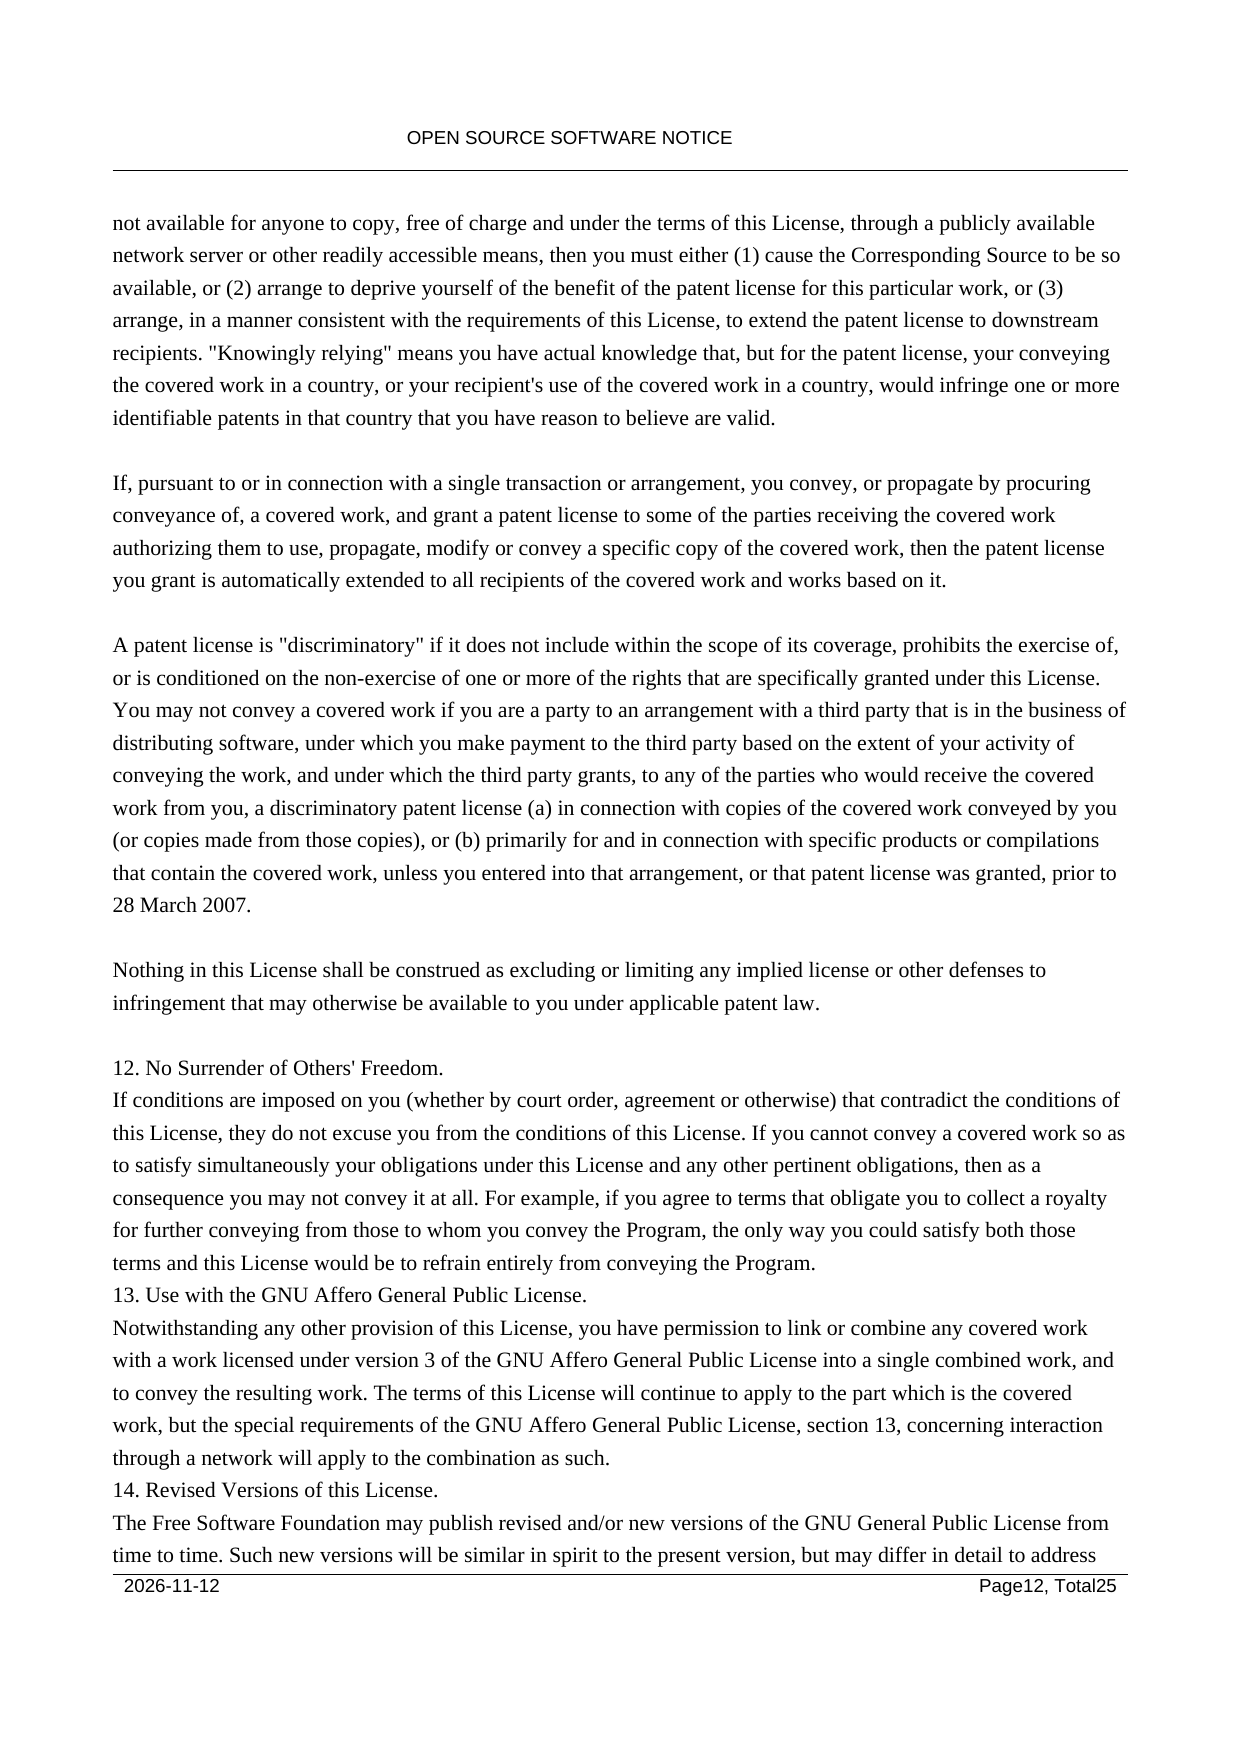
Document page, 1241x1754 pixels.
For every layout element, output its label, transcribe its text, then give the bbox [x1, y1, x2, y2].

text 14. Revised Versions of this License. [112, 1474, 1128, 1506]
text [112, 206, 1128, 434]
text 12. No Surrender of Others' Freedom. [112, 1051, 1128, 1084]
text Nothing in this License shall be construed as excluding or limiting any implied license or other defenses to infringement that may otherwise be available to you under applicable patent law. [112, 954, 1128, 1019]
text 13. Use with the GNU Affero General Public License. [112, 1279, 1128, 1311]
text Notwithstanding any other provision of this License, you have permission to link or combine any covered work with a work licensed under version 3 of the GNU Affero General Public License into a single combined work, and to convey the resulting work. The terms of this License will continue to apply to the part which is the covered work, but the special requirements of the GNU Affero General Public License, section 13, concerning interaction through a network will apply to the combination as such. [112, 1311, 1128, 1474]
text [112, 1506, 1128, 1571]
text A patent license is "discriminatory" if it does not include within the scope of its coverage, prohibits the exercise of, or is conditioned on the non-exercise of one or more of the rights that are specifically granted under this License. You may not convey a covered work if you are a party to an arrangement with a third party that is in the business of distributing software, under which you make payment to the third party based on the extent of your activity of conveying the work, and under which the third party grants, to any of the parties who would receive the covered work from you, a discriminatory patent license (a) in connection with copies of the covered work conveyed by you (or copies made from those copies), or (b) primarily for and in connection with specific products or compilations that contain the covered work, unless you entered into that arrangement, or that patent license was granted, prior to 28 March 2007. [112, 629, 1128, 921]
text If conditions are imposed on you (whether by court order, agreement or otherwise) that contradict the conditions of this License, they do not excuse you from the conditions of this License. If you cannot convey a covered work so as to satisfy simultaneously your obligations under this License and any other pertinent obligations, then as a consequence you may not convey it at all. For example, if you agree to terms that obligate you to collect a royalty for further conveying from those to whom you convey the Program, the only way you could satisfy both those terms and this License would be to refrain entirely from conveying the Program. [112, 1084, 1128, 1279]
text If, pursuant to or in connection with a single transaction or arrangement, you convey, or propagate by procuring conveyance of, a covered work, and grant a patent license to some of the parties receiving the covered work authorizing them to use, propagate, modify or convey a specific copy of the covered work, then the patent license you grant is automatically extended to all recipients of the covered work and works based on it. [112, 466, 1128, 596]
